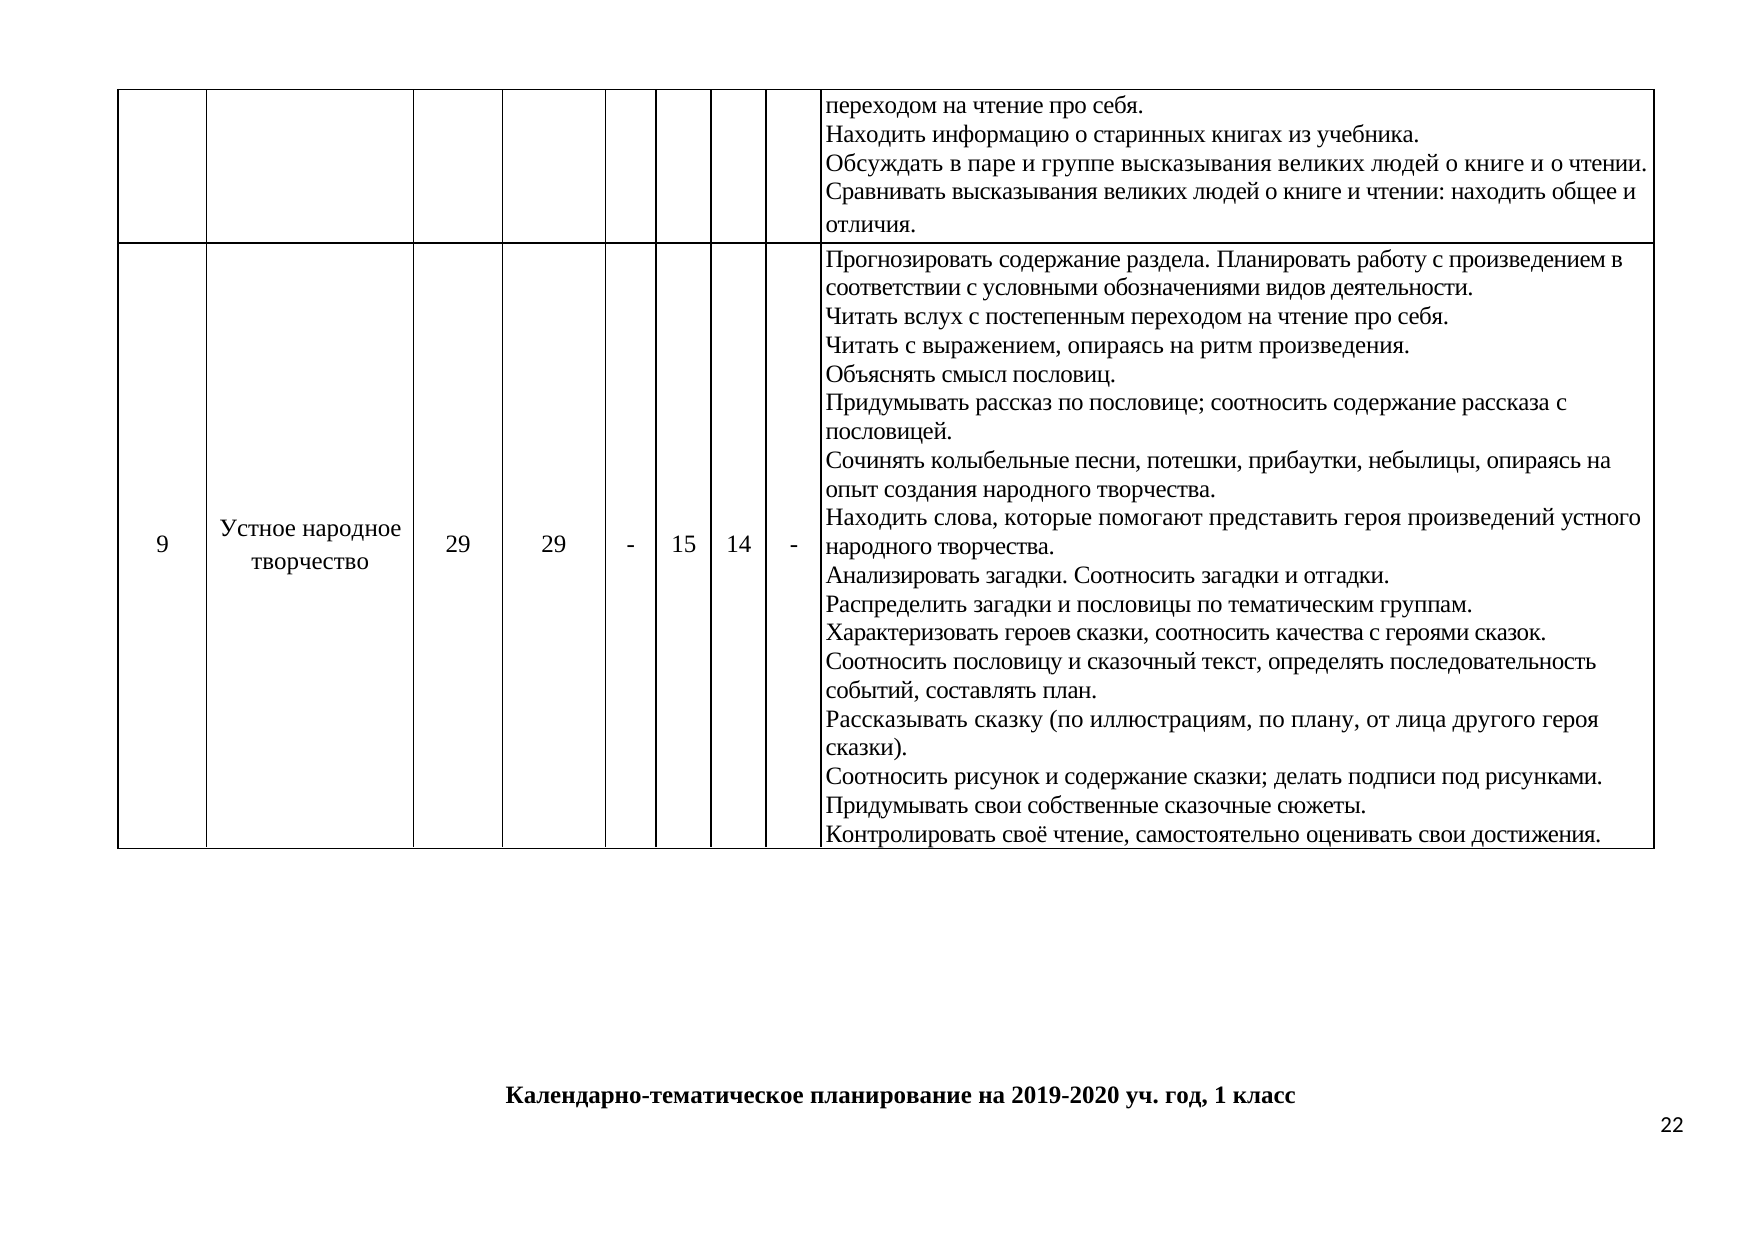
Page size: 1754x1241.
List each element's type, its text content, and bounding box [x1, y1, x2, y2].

table_cell 8 [119, 90, 206, 242]
table_cell 8 [414, 90, 502, 242]
text Календарно-тематическое планирование на 2019-2020 уч. год, 1 класс [118, 1080, 1683, 1109]
table_cell 15 [657, 244, 710, 847]
table_cell 4 [712, 90, 765, 242]
table_cell 29 [414, 244, 502, 847]
table_cell - [767, 90, 820, 242]
table_cell - [606, 244, 655, 847]
table_cell Устное народное творчество [207, 244, 413, 847]
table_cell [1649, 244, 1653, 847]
table_cell 8 [503, 90, 605, 242]
table_cell 9 [119, 244, 206, 847]
table_cell 4 [657, 90, 710, 242]
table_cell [207, 90, 413, 242]
table_cell 29 [503, 244, 605, 847]
table_cell - [606, 90, 655, 242]
table_cell 14 [712, 244, 765, 847]
table_cell - [767, 244, 820, 847]
